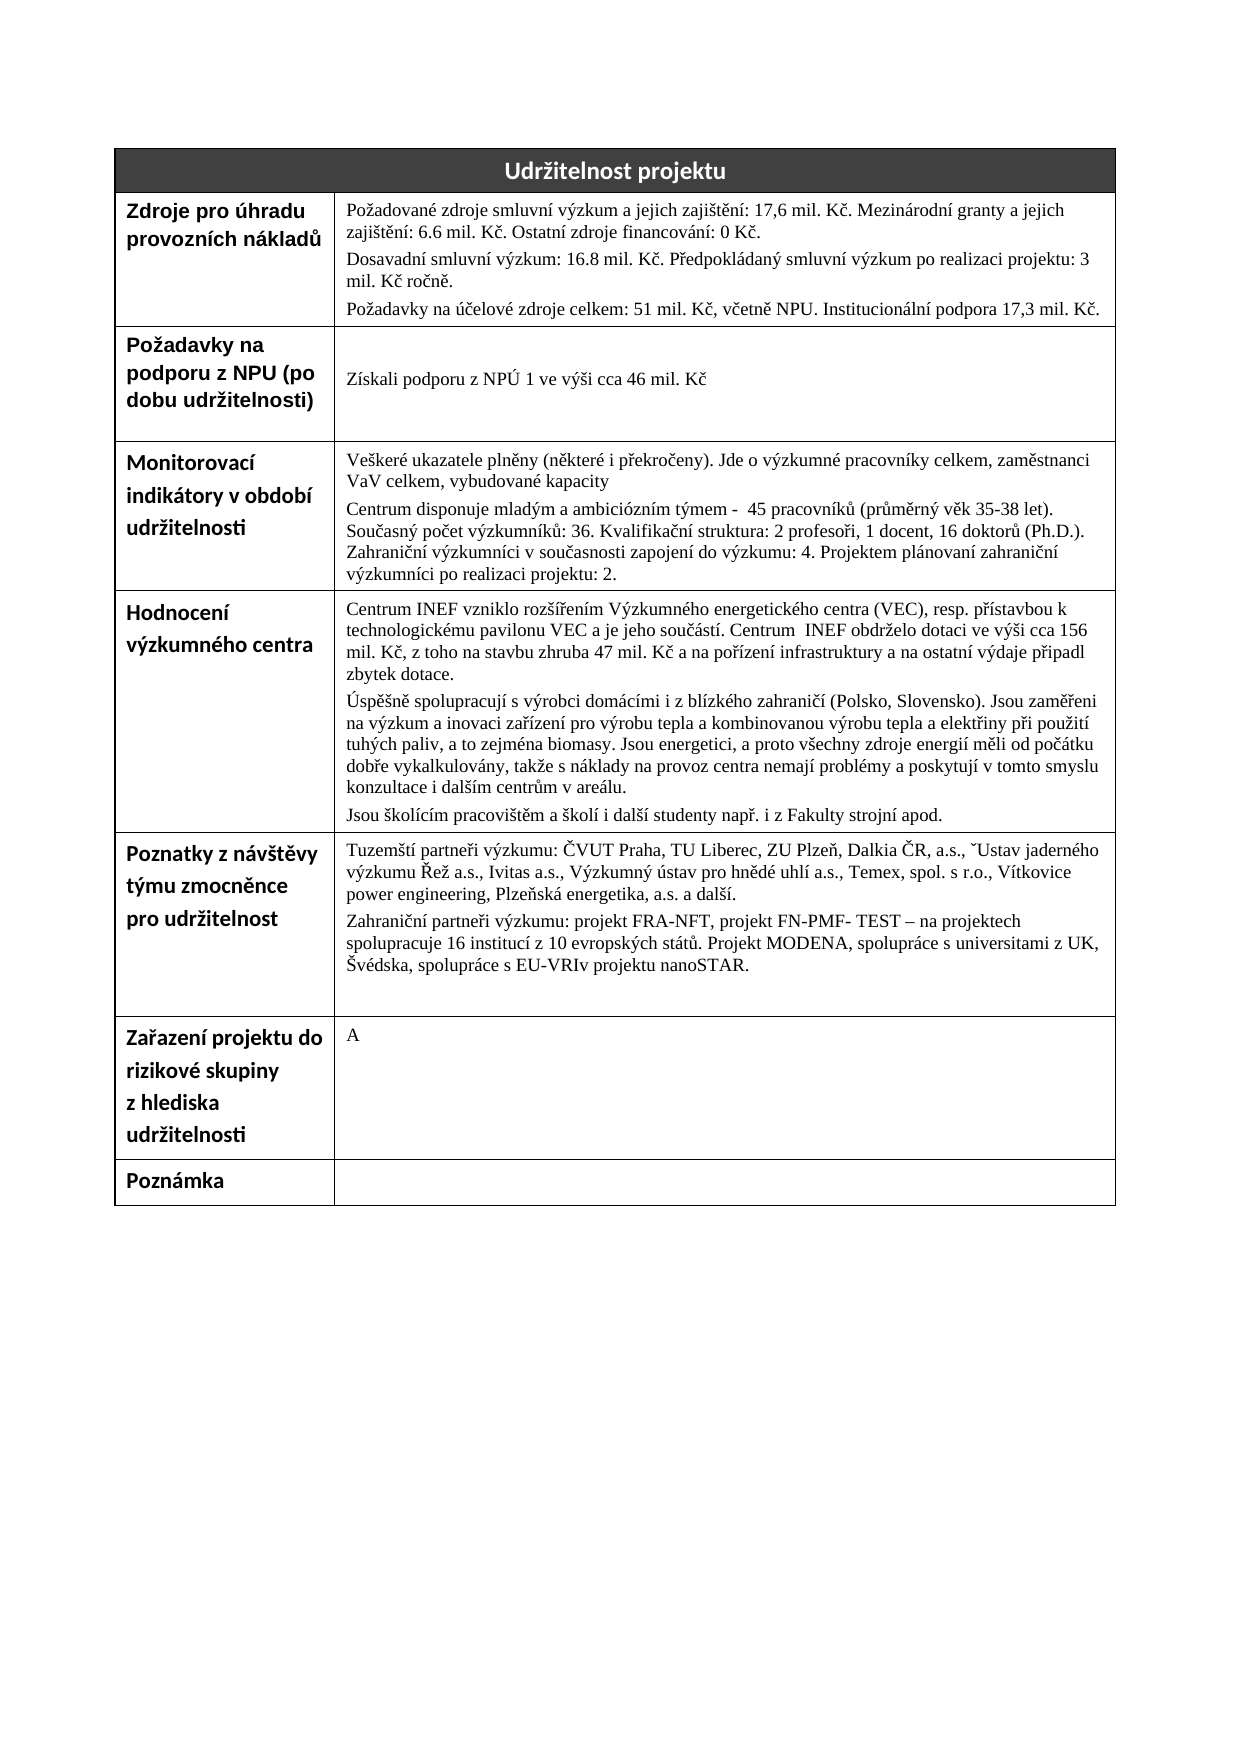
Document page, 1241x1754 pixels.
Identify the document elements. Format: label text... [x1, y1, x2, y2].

table_cell Tuzemští partneři výzkumu: ČVUT Praha, TU Liberec, ZU Plzeň, Dalkia ČR, a.s., ˇUstav jaderného výzkumu Řež a.s., Ivitas a.s., Výzkumný ústav pro hnědé uhlí a.s., Temex, spol. s r.o., Vítkovice power engineering, Plzeňská energetika, a.s. a další. Zahraniční partneři výzkumu: projekt FRA-NFT, projekt FN-PMF- TEST – na projektech spolupracuje 16 institucí z 10 evropských států. Projekt MODENA, spolupráce s universitami z UK, Švédska, spolupráce s EU-VRIv projektu nanoSTAR. [335, 833, 1115, 1016]
table_cell Poznatky z návštěvy týmu zmocněnce pro udržitelnost [116, 833, 334, 1016]
table_cell Monitorovací indikátory v období udržitelnosti [116, 442, 334, 590]
table_cell Udržitelnost projektu [116, 149, 1115, 192]
table_cell A [335, 1017, 1115, 1159]
table_cell Zařazení projektu do rizikové skupiny z hlediska udržitelnosti [116, 1017, 334, 1159]
table_cell Požadavky na podporu z NPU (po dobu udržitelnosti) [116, 327, 334, 441]
table_cell Centrum INEF vzniklo rozšířením Výzkumného energetického centra (VEC), resp. přístavbou k technologickému pavilonu VEC a je jeho součástí. Centrum INEF obdrželo dotaci ve výši cca 156 mil. Kč, z toho na stavbu zhruba 47 mil. Kč a na pořízení infrastruktury a na ostatní výdaje připadl zbytek dotace. Úspěšně spolupracují s výrobci domácími i z blízkého zahraničí (Polsko, Slovensko). Jsou zaměřeni na výzkum a inovaci zařízení pro výrobu tepla a kombinovanou výrobu tepla a elektřiny při použití tuhých paliv, a to zejména biomasy. Jsou energetici, a proto všechny zdroje energií měli od počátku dobře vykalkulovány, takže s náklady na provoz centra nemají problémy a poskytují v tomto smyslu konzultace i dalším centrům v areálu. Jsou školícím pracovištěm a školí i další studenty např. i z Fakulty strojní apod. [335, 591, 1115, 832]
table_cell Získali podporu z NPÚ 1 ve výši cca 46 mil. Kč [335, 327, 1115, 441]
table_cell Požadované zdroje smluvní výzkum a jejich zajištění: 17,6 mil. Kč. Mezinárodní granty a jejich zajištění: 6.6 mil. Kč. Ostatní zdroje financování: 0 Kč. Dosavadní smluvní výzkum: 16.8 mil. Kč. Předpokládaný smluvní výzkum po realizaci projektu: 3 mil. Kč ročně. Požadavky na účelové zdroje celkem: 51 mil. Kč, včetně NPU. Institucionální podpora 17,3 mil. Kč. [335, 193, 1115, 326]
table_cell Veškeré ukazatele plněny (některé i překročeny). Jde o výzkumné pracovníky celkem, zaměstnanci VaV celkem, vybudované kapacity Centrum disponuje mladým a ambiciózním týmem - 45 pracovníků (průměrný věk 35-38 let). Současný počet výzkumníků: 36. Kvalifikační struktura: 2 profesoři, 1 docent, 16 doktorů (Ph.D.). Zahraniční výzkumníci v současnosti zapojení do výzkumu: 4. Projektem plánovaní zahraniční výzkumníci po realizaci projektu: 2. [335, 442, 1115, 590]
table_cell Hodnocení výzkumného centra [116, 591, 334, 832]
table_cell [335, 1160, 1115, 1204]
table_cell Poznámka [116, 1160, 334, 1204]
table_cell Zdroje pro úhradu provozních nákladů [116, 193, 334, 326]
